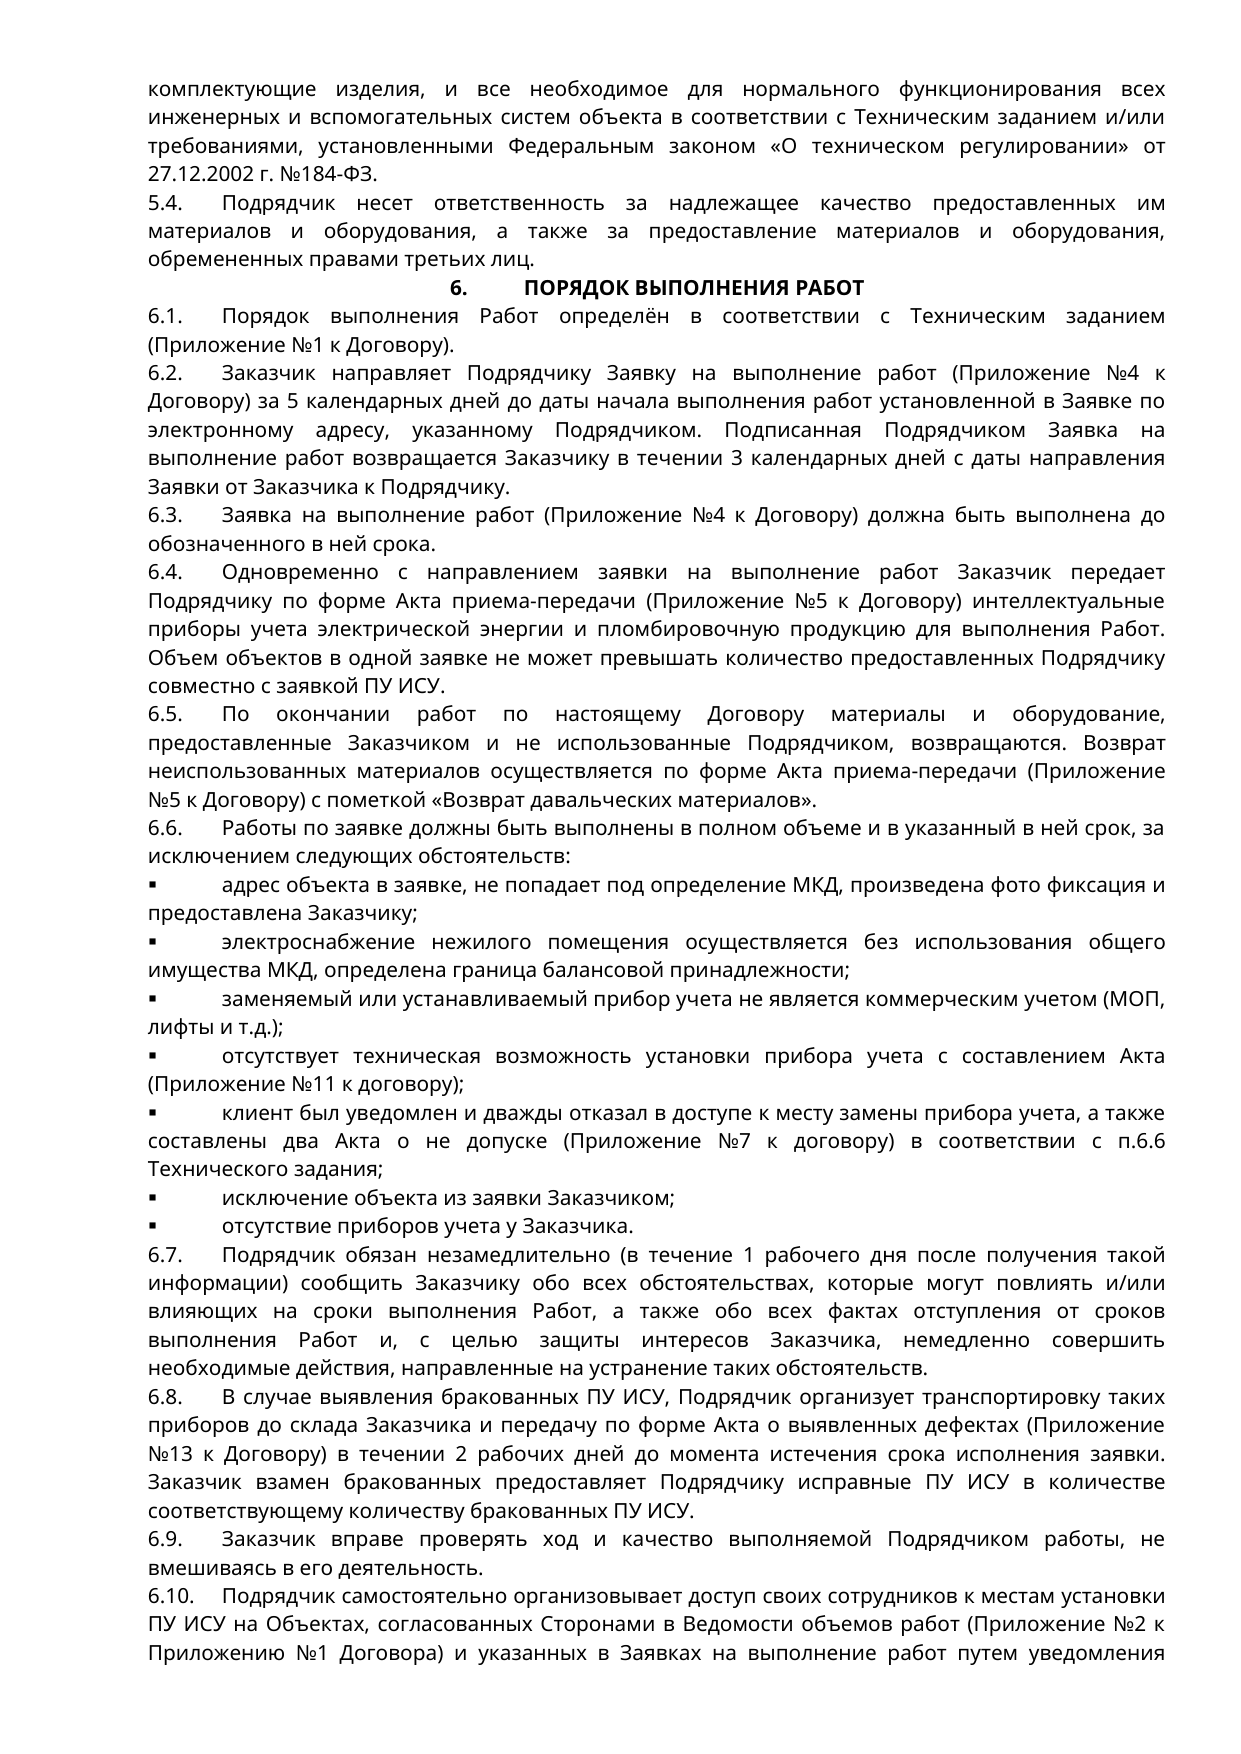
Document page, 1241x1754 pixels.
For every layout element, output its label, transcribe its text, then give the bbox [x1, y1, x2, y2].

list заменяемый или устанавливаемый прибор учета не является коммерческим учетом (МОП, лифты и т.д.); [148, 984, 1167, 1041]
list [148, 74, 1167, 188]
list отсутствует техническая возможность установки прибора учета с составлением Акта (Приложение №11 к договору); [148, 1041, 1167, 1098]
list По окончании работ по настоящему Договору материалы и оборудование, предоставленные Заказчиком и не использованные Подрядчиком, возвращаются. Возврат неиспользованных материалов осуществляется по форме Акта приема-передачи (Приложение №5 к Договору) с пометкой «Возврат давальческих материалов». [148, 699, 1167, 813]
list В случае выявления бракованных ПУ ИСУ, Подрядчик организует транспортировку таких приборов до склада Заказчика и передачу по форме Акта о выявленных дефектах (Приложение №13 к Договору) в течении 2 рабочих дней до момента истечения срока исполнения заявки. Заказчик взамен бракованных предоставляет Подрядчику исправные ПУ ИСУ в количестве соответствующему количеству бракованных ПУ ИСУ. [148, 1382, 1167, 1524]
list Заявка на выполнение работ (Приложение №4 к Договору) должна быть выполнена до обозначенного в ней срока. [148, 500, 1167, 557]
list электроснабжение нежилого помещения осуществляется без использования общего имущества МКД, определена граница балансовой принадлежности; [148, 927, 1167, 984]
list клиент был уведомлен и дважды отказал в доступе к месту замены прибора учета, а также составлены два Акта о не допуске (Приложение №7 к договору) в соответствии с п.6.6 Технического задания; [148, 1098, 1167, 1183]
list отсутствие приборов учета у Заказчика. [148, 1211, 1167, 1240]
list Подрядчик обязан незамедлительно (в течение 1 рабочего дня после получения такой информации) сообщить Заказчику обо всех обстоятельствах, которые могут повлиять и/или влияющих на сроки выполнения Работ, а также обо всех фактах отступления от сроков выполнения Работ и, с целью защиты интересов Заказчика, немедленно совершить необходимые действия, направленные на устранение таких обстоятельств. [148, 1240, 1167, 1382]
subtitle ПОРЯДОК ВЫПОЛНЕНИЯ РАБОТ [148, 273, 1167, 301]
list Работы по заявке должны быть выполнены в полном объеме и в указанный в ней срок, за исключением следующих обстоятельств: [148, 813, 1167, 870]
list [148, 1581, 1167, 1666]
list исключение объекта из заявки Заказчиком; [148, 1183, 1167, 1211]
list Заказчик направляет Подрядчику Заявку на выполнение работ (Приложение №4 к Договору) за 5 календарных дней до даты начала выполнения работ установленной в Заявке по электронному адресу, указанному Подрядчиком. Подписанная Подрядчиком Заявка на выполнение работ возвращается Заказчику в течении 3 календарных дней с даты направления Заявки от Заказчика к Подрядчику. [148, 358, 1167, 500]
list Порядок выполнения Работ определён в соответствии с Техническим заданием (Приложение №1 к Договору). [148, 301, 1167, 358]
list Одновременно с направлением заявки на выполнение работ Заказчик передает Подрядчику по форме Акта приема-передачи (Приложение №5 к Договору) интеллектуальные приборы учета электрической энергии и пломбировочную продукцию для выполнения Работ. Объем объектов в одной заявке не может превышать количество предоставленных Подрядчику совместно с заявкой ПУ ИСУ. [148, 557, 1167, 699]
list Заказчик вправе проверять ход и качество выполняемой Подрядчиком работы, не вмешиваясь в его деятельность. [148, 1524, 1167, 1581]
list адрес объекта в заявке, не попадает под определение МКД, произведена фото фиксация и предоставлена Заказчику; [148, 870, 1167, 927]
list Подрядчик несет ответственность за надлежащее качество предоставленных им материалов и оборудования, а также за предоставление материалов и оборудования, обремененных правами третьих лиц. [148, 188, 1167, 273]
